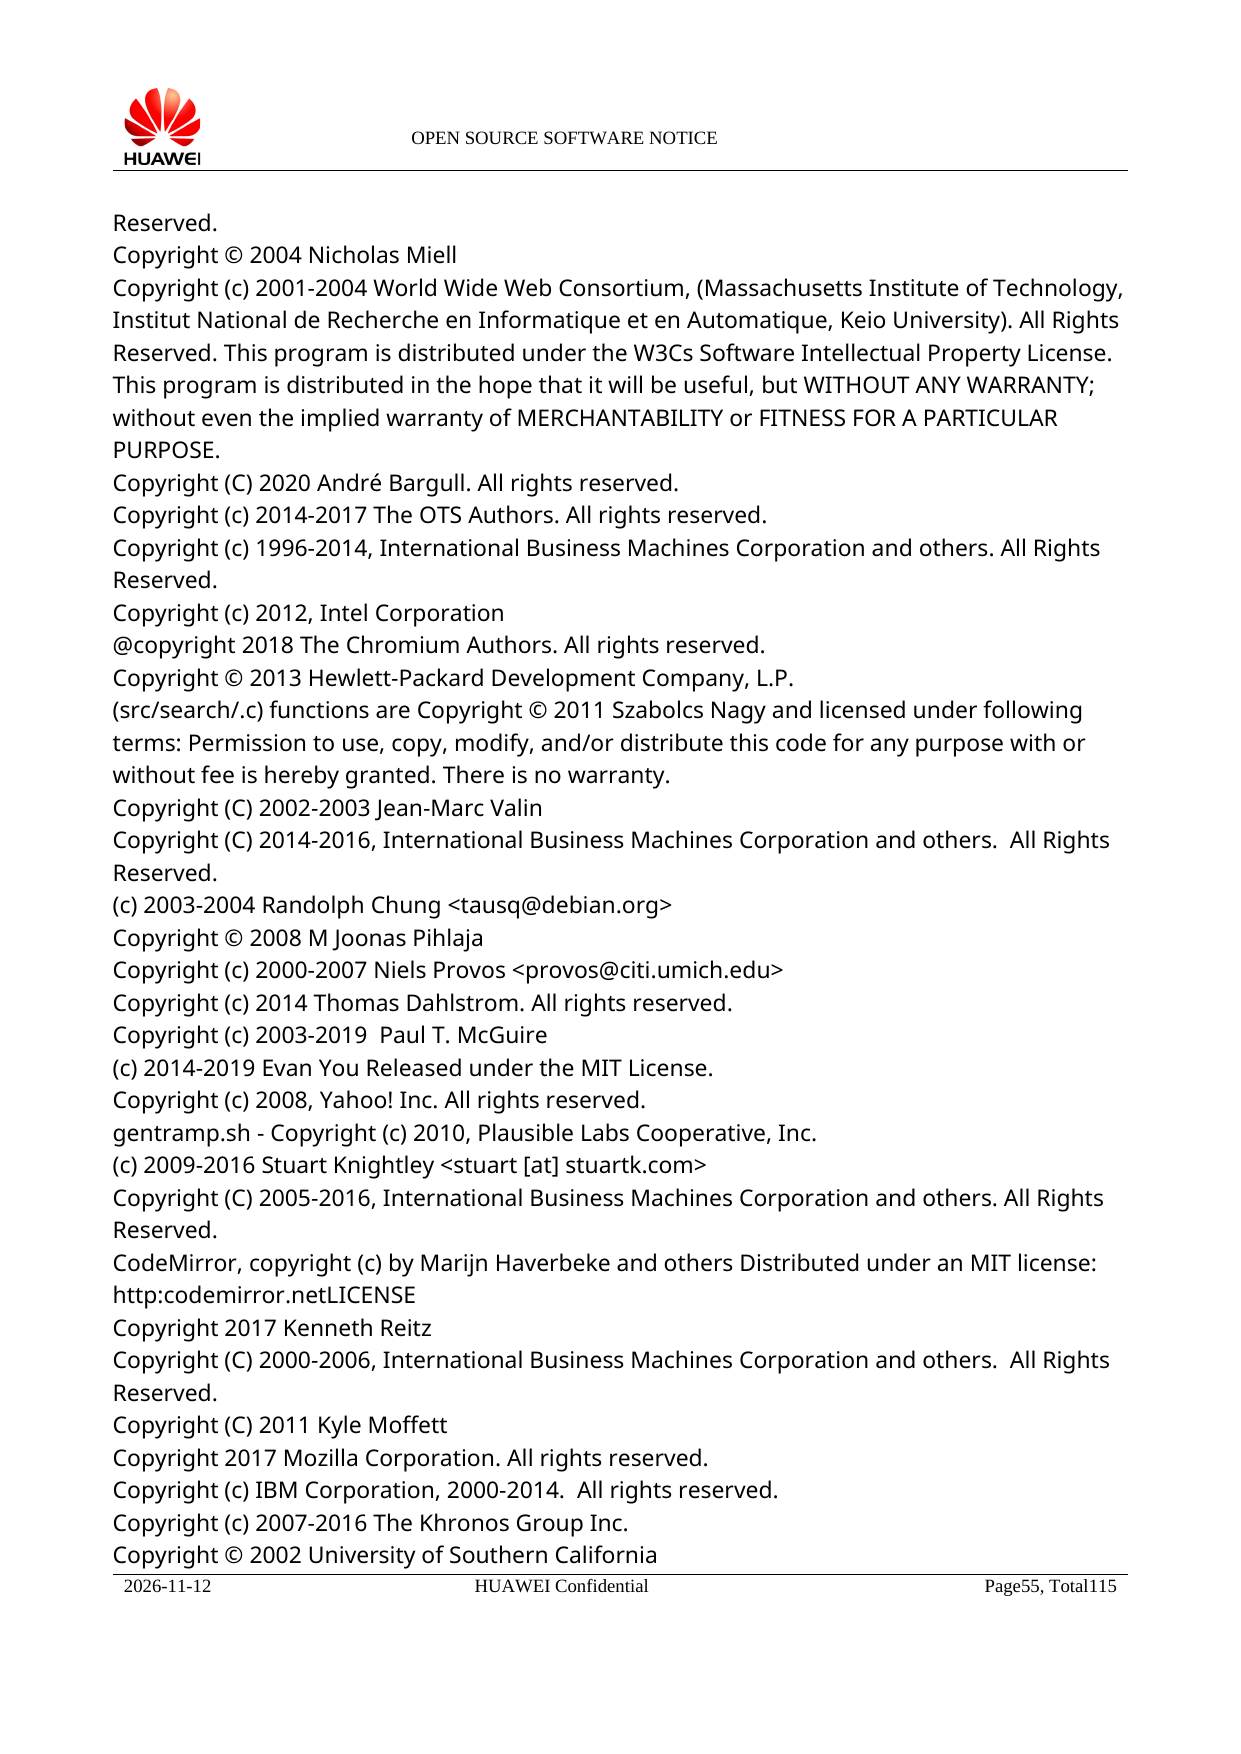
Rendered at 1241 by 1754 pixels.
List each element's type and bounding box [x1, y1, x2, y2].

picture [124, 88, 201, 165]
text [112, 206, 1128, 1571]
